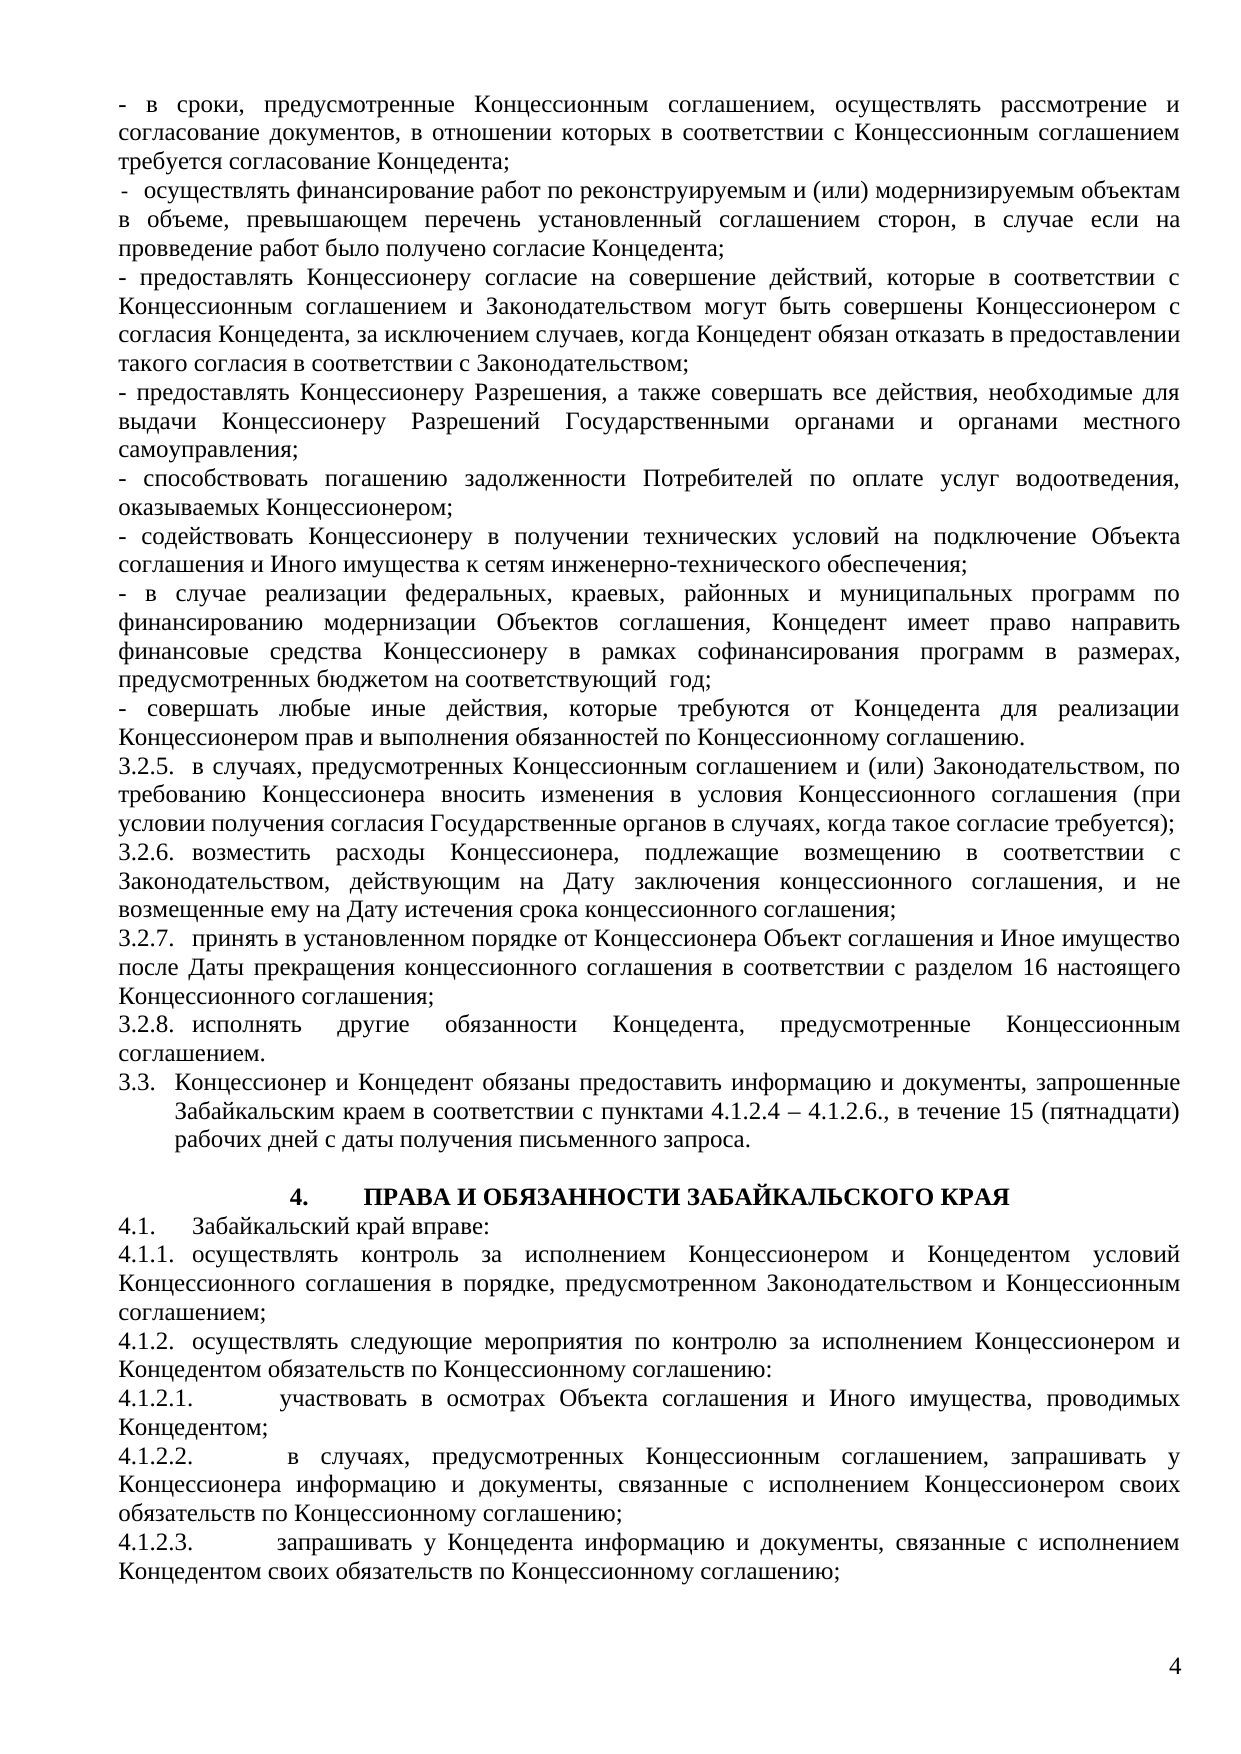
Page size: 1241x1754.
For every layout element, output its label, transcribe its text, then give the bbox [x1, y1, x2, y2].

list возместить расходы Концессионера, подлежащие возмещению в соответствии с Законодательством, действующим на Дату заключения концессионного соглашения, и не возмещенные ему на Дату истечения срока концессионного соглашения; [118, 837, 1181, 923]
list - в сроки, предусмотренные Концессионным соглашением, осуществлять рассмотрение и согласование документов, в отношении которых в соответствии с Концессионным соглашением требуется согласование Концедента; [118, 89, 1181, 175]
list - предоставлять Концессионеру Разрешения, а также совершать все действия, необходимые для выдачи Концессионеру Разрешений Государственными органами и органами местного самоуправления; [118, 377, 1181, 463]
list в случаях, предусмотренных Концессионным соглашением, запрашивать у Концессионера информацию и документы, связанные с исполнением Концессионером своих обязательств по Концессионному соглашению; [118, 1441, 1181, 1527]
list исполнять другие обязанности Концедента, предусмотренные Концессионным соглашением. [118, 1009, 1181, 1067]
list принять в установленном порядке от Концессионера Объект соглашения и Иное имущество после Даты прекращения концессионного соглашения в соответствии с разделом 16 настоящего Концессионного соглашения; [118, 923, 1181, 1009]
list в случаях, предусмотренных Концессионным соглашением и (или) Законодательством, по требованию Концессионера вносить изменения в условия Концессионного соглашения (при условии получения согласия Государственные органов в случаях, когда такое согласие требуется); [118, 751, 1181, 837]
list Концессионер и Концедент обязаны предоставить информацию и документы, запрошенные Забайкальским краем в соответствии с пунктами 4.1.2.4 – 4.1.2.6., в течение 15 (пятнадцати) рабочих дней с даты получения письменного запроса. [118, 1067, 1181, 1153]
list запрашивать у Концедента информацию и документы, связанные с исполнением Концедентом своих обязательств по Концессионному соглашению; [118, 1527, 1181, 1584]
list осуществлять следующие мероприятия по контролю за исполнением Концессионером и Концедентом обязательств по Концессионному соглашению: [118, 1326, 1181, 1383]
text - осуществлять финансирование работ по реконструируемым и (или) модернизируемым объектам в объеме, превышающем перечень установленный соглашением сторон, в случае если на провведение работ было получено согласие Концедента; [118, 175, 1181, 262]
text - в случае реализации федеральных, краевых, районных и муниципальных программ по финансированию модернизации Объектов соглашения, Концедент имеет право направить финансовые средства Концессионеру в рамках софинансирования программ в размерах, предусмотренных бюджетом на соответствующий год; [118, 578, 1181, 693]
list - способствовать погашению задолженности Потребителей по оплате услуг водоотведения, оказываемых Концессионером; [118, 463, 1181, 521]
list осуществлять контроль за исполнением Концессионером и Концедентом условий Концессионного соглашения в порядке, предусмотренном Законодательством и Концессионным соглашением; [118, 1239, 1181, 1326]
list Забайкальский край вправе: [118, 1211, 1181, 1239]
list - предоставлять Концессионеру согласие на совершение действий, которые в соответствии с Концессионным соглашением и Законодательством могут быть совершены Концессионером с согласия Концедента, за исключением случаев, когда Концедент обязан отказать в предоставлении такого согласия в соответствии с Законодательством; [118, 262, 1181, 377]
list участвовать в осмотрах Объекта соглашения и Иного имущества, проводимых Концедентом; [118, 1383, 1181, 1441]
subtitle ПРАВА И ОБЯЗАННОСТИ ЗАБАЙКАЛЬСКОГО КРАЯ [118, 1182, 1181, 1211]
list - содействовать Концессионеру в получении технических условий на подключение Объекта соглашения и Иного имущества к сетям инженерно-технического обеспечения; [118, 521, 1181, 578]
list - совершать любые иные действия, которые требуются от Концедента для реализации Концессионером прав и выполнения обязанностей по Концессионному соглашению. [118, 693, 1181, 751]
